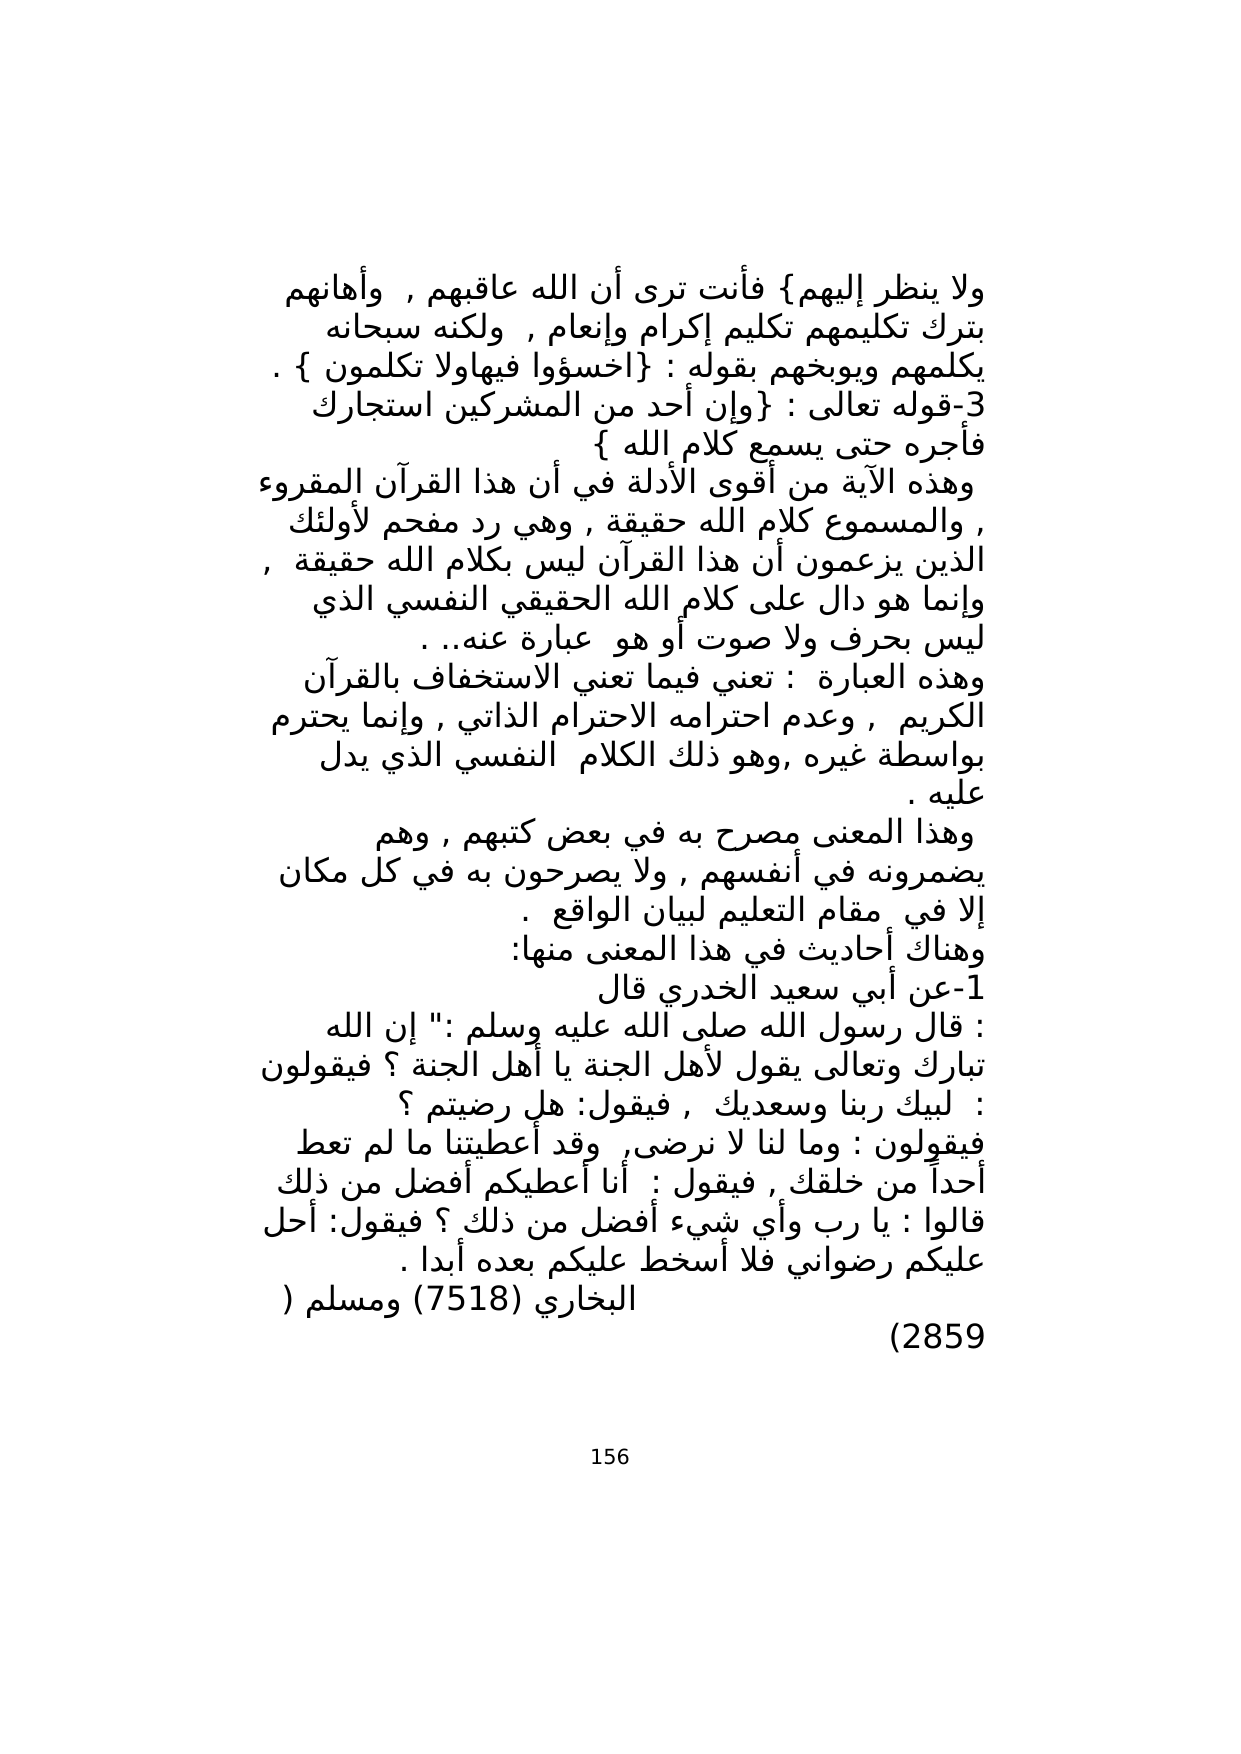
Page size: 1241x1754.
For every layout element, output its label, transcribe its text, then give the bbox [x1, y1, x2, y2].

text 1-عن أبي سعيد الخدري قال [254, 968, 986, 1007]
text البخاري (7518) ومسلم (2859) [254, 1279, 986, 1357]
text وهذا المعنى مصرح به في بعض كتبهم , وهم يضمرونه في أنفسهم , ولا يصرحون به في كل مكان إلا في مقام التعليم لبيان الواقع . [254, 813, 986, 929]
text : قال رسول الله صلى الله عليه وسلم :" إن الله تبارك وتعالى يقول لأهل الجنة يا أهل الجنة ؟ فيقولون : لبيك ربنا وسعديك , فيقول: هل رضيتم ؟ فيقولون : وما لنا لا نرضى, وقد أعطيتنا ما لم تعط أحداً من خلقك , فيقول : أنا أعطيكم أفضل من ذلك قالوا : يا رب وأي شيء أفضل من ذلك ؟ فيقول: أحل عليكم رضواني فلا أسخط عليكم بعده أبدا . [254, 1007, 986, 1279]
text وهذه الآية من أقوى الأدلة في أن هذا القرآن المقروء , والمسموع كلام الله حقيقة , وهي رد مفحم لأولئك الذين يزعمون أن هذا القرآن ليس بكلام الله حقيقة , وإنما هو دال على كلام الله الحقيقي النفسي الذي ليس بحرف ولا صوت أو هو عبارة عنه.. . [254, 463, 986, 657]
text 3-قوله تعالى : {وإن أحد من المشركين استجارك فأجره حتى يسمع كلام الله } [254, 385, 986, 463]
text وهذه العبارة : تعني فيما تعني الاستخفاف بالقرآن الكريم , وعدم احترامه الاحترام الذاتي , وإنما يحترم بواسطة غيره ,وهو ذلك الكلام النفسي الذي يدل عليه . [254, 657, 986, 813]
text وهناك أحاديث في هذا المعنى منها: [254, 929, 986, 968]
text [254, 269, 986, 385]
